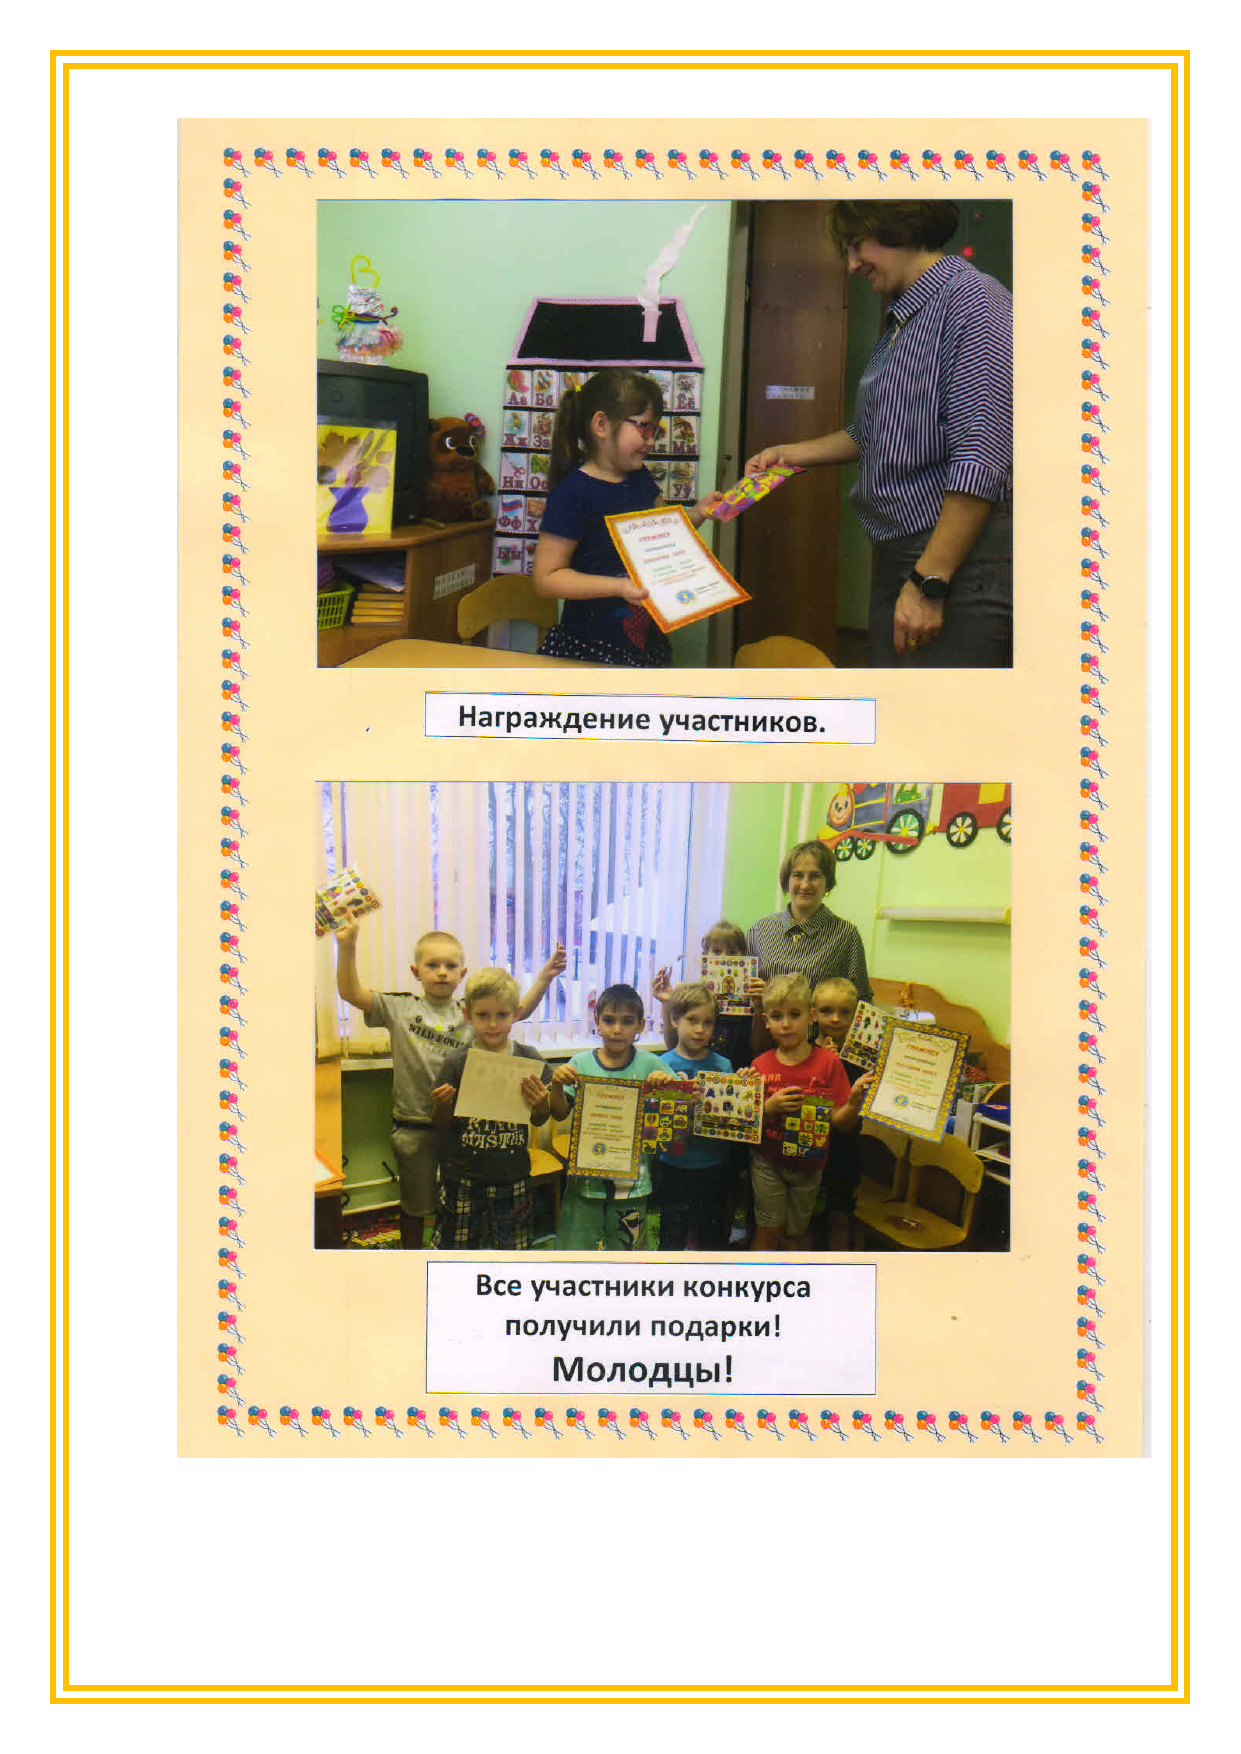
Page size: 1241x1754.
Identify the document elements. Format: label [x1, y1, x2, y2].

picture [177, 118, 1152, 1458]
